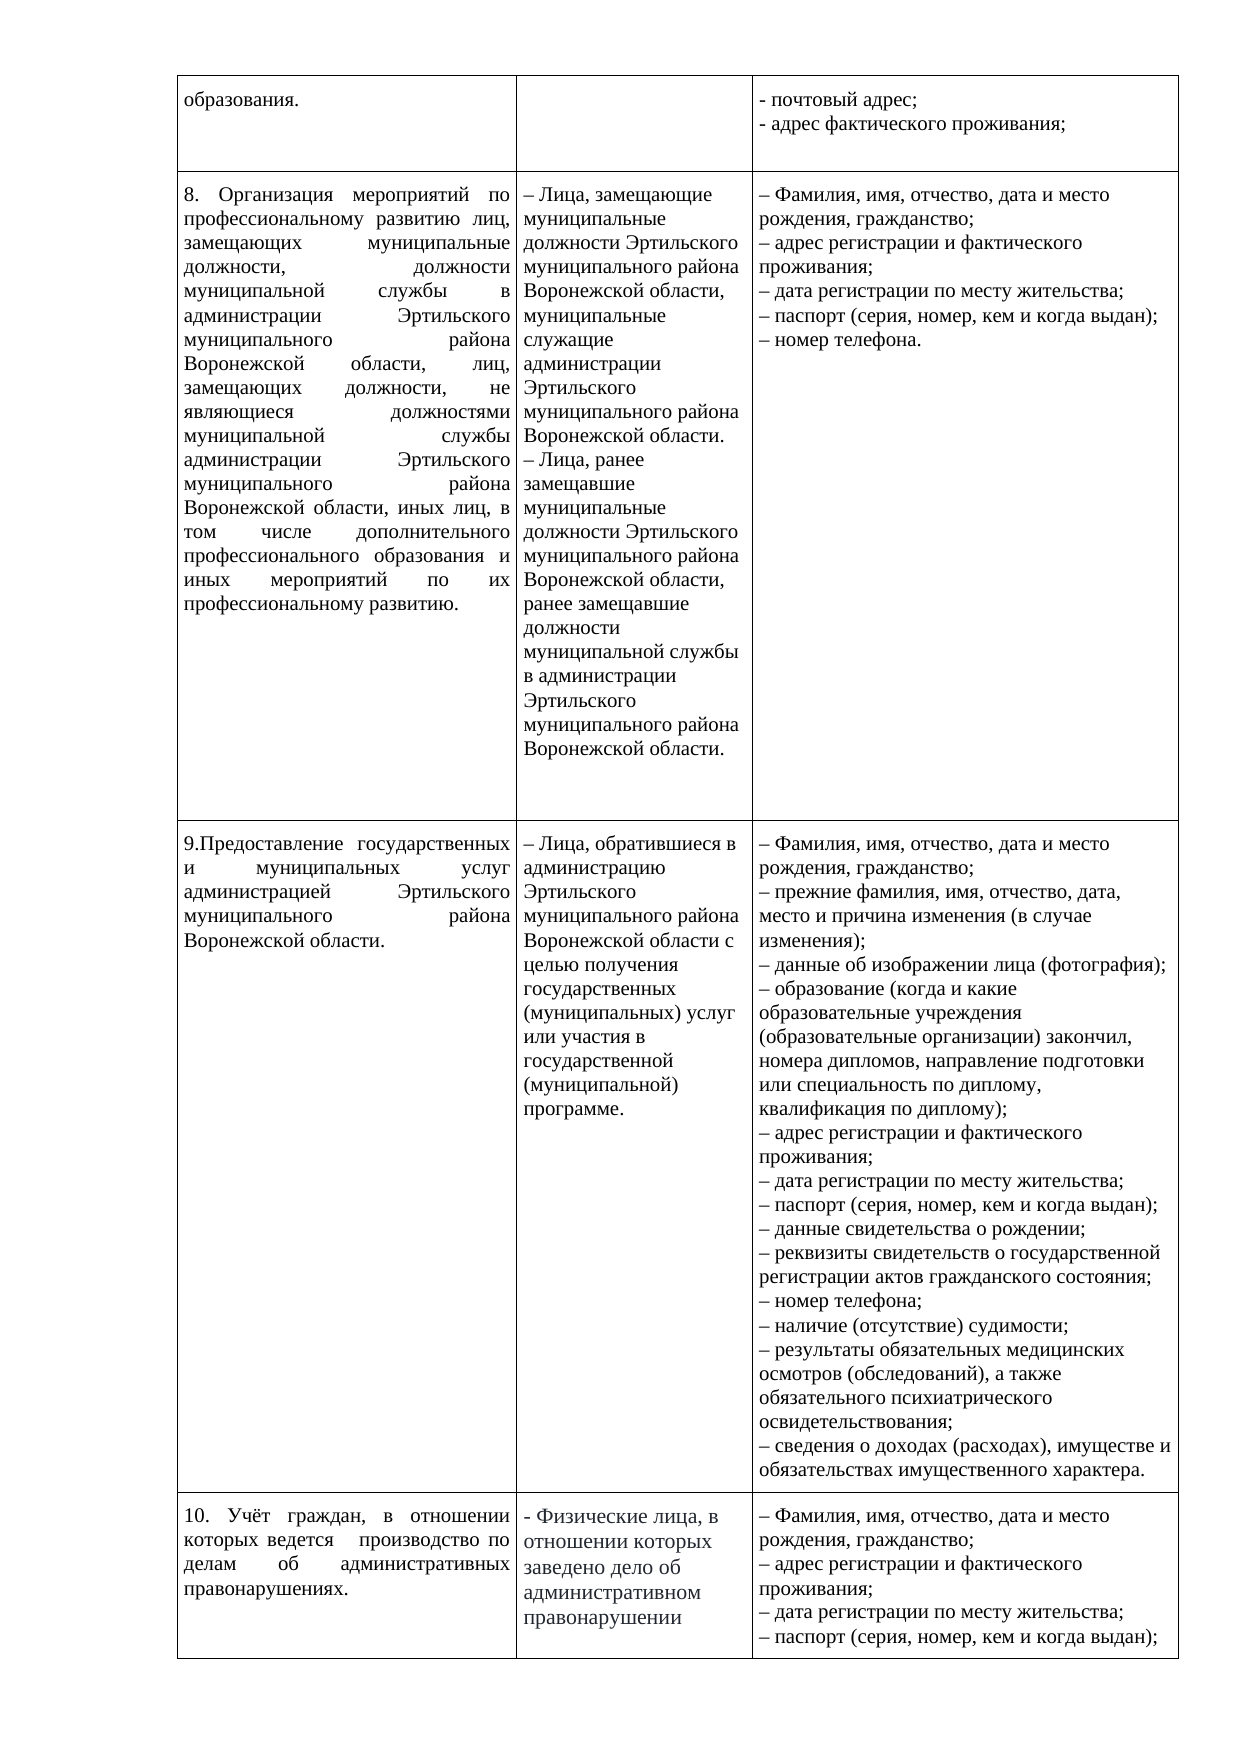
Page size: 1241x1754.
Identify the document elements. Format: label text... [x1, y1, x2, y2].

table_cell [753, 76, 1178, 171]
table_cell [753, 1493, 1178, 1658]
table_cell – Фамилия, имя, отчество, дата и место рождения, гражданство; – прежние фамилия, имя, отчество, дата, место и причина изменения (в случае изменения); – данные об изображении лица (фотография); – образование (когда и какие образовательные учреждения (образовательные организации) закончил, номера дипломов, направление подготовки или специальность по диплому, квалификация по диплому); – адрес регистрации и фактического проживания; – дата регистрации по месту жительства; – паспорт (серия, номер, кем и когда выдан); – данные свидетельства о рождении; – реквизиты свидетельств о государственной регистрации актов гражданского состояния; – номер телефона; – наличие (отсутствие) судимости; – результаты обязательных медицинских осмотров (обследований), а также обязательного психиатрического освидетельствования; – сведения о доходах (расходах), имуществе и обязательствах имущественного характера. [753, 821, 1178, 1492]
table_cell 9.Предоставление государственных и муниципальных услуг администрацией Эртильского муниципального района Воронежской области. [178, 821, 516, 1492]
table_cell – Лица, замещающие муниципальные должности Эртильского муниципального района Воронежской области, муниципальные служащие администрации Эртильского муниципального района Воронежской области. – Лица, ранее замещавшие муниципальные должности Эртильского муниципального района Воронежской области, ранее замещавшие должности муниципальной службы в администрации Эртильского муниципального района Воронежской области. [517, 172, 752, 819]
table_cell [517, 1493, 752, 1658]
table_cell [178, 76, 516, 171]
table_cell – Лица, обратившиеся в администрацию Эртильского муниципального района Воронежской области с целью получения государственных (муниципальных) услуг или участия в государственной (муниципальной) программе. [517, 821, 752, 1492]
table_cell 8. Организация мероприятий по профессиональному развитию лиц, замещающих муниципальные должности, должности муниципальной службы в администрации Эртильского муниципального района Воронежской области, лиц, замещающих должности, не являющиеся должностями муниципальной службы администрации Эртильского муниципального района Воронежской области, иных лиц, в том числе дополнительного профессионального образования и иных мероприятий по их профессиональному развитию. [178, 172, 516, 819]
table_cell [178, 1493, 516, 1658]
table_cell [517, 76, 752, 171]
